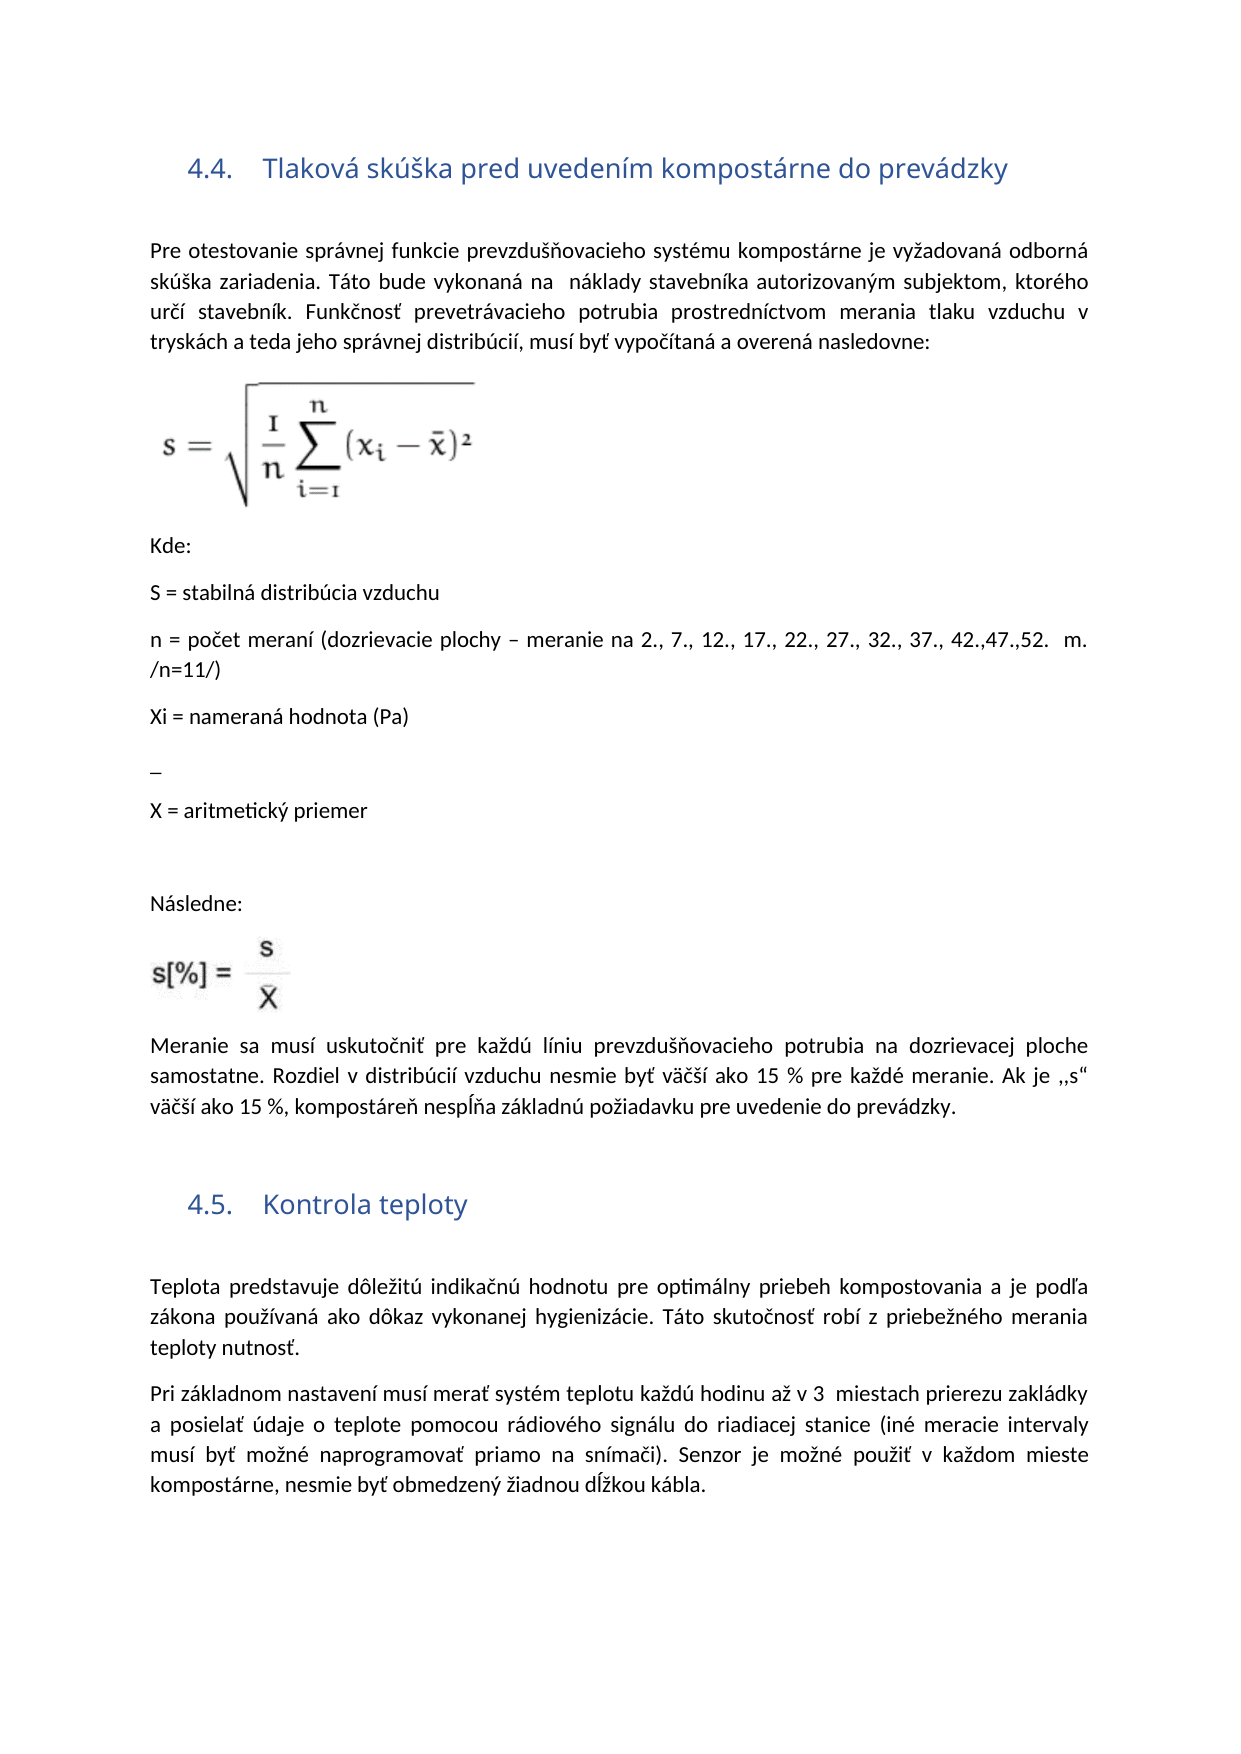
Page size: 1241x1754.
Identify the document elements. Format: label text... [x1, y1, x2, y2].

subtitle Kontrola teploty [187, 1186, 1090, 1222]
picture [150, 936, 291, 1013]
text Teplota predstavuje dôležitú indikačnú hodnotu pre optimálny priebeh kompostovania a je podľa zákona používaná ako dôkaz vykonanej hygienizácie. Táto skutočnosť robí z priebežného merania teploty nutnosť. [150, 1272, 1090, 1361]
text Pre otestovanie správnej funkcie prevzdušňovacieho systému kompostárne je vyžadovaná odborná skúška zariadenia. Táto bude vykonaná na náklady stavebníka autorizovaným subjektom, ktorého určí stavebník. Funkčnosť prevetrávacieho potrubia prostredníctvom merania tlaku vzduchu v tryskách a teda jeho správnej distribúcií, musí byť vypočítaná a overená nasledovne: [150, 237, 1090, 355]
subtitle Tlaková skúška pred uvedením kompostárne do prevádzky [187, 150, 1090, 187]
text X = aritmetický priemer [150, 796, 1090, 824]
text Následne: [150, 889, 1090, 917]
text n = počet meraní (dozrievacie plochy – meranie na 2., 7., 12., 17., 22., 27., 32., 37., 42.,47.,52. m. /n=11/) [150, 625, 1090, 683]
text Kde: [150, 531, 1090, 559]
text Meranie sa musí uskutočniť pre každú líniu prevzdušňovacieho potrubia na dozrievacej ploche samostatne. Rozdiel v distribúcií vzduchu nesmie byť väčší ako 15 % pre každé meranie. Ak je ,,s“ väčší ako 15 %, kompostáreň nespĺňa základnú požiadavku pre uvedenie do prevádzky. [150, 1031, 1090, 1120]
picture [155, 374, 482, 513]
text S = stabilná distribúcia vzduchu [150, 578, 1090, 606]
text Pri základnom nastavení musí merať systém teplotu každú hodinu až v 3 miestach prierezu zakládky a posielať údaje o teplote pomocou rádiového signálu do riadiacej stanice (iné meracie intervaly musí byť možné naprogramovať priamo na snímači). Senzor je možné použiť v každom mieste kompostárne, nesmie byť obmedzený žiadnou dĺžkou kábla. [150, 1379, 1090, 1498]
text _ [150, 749, 1090, 777]
text Xi = nameraná hodnota (Pa) [150, 702, 1090, 730]
